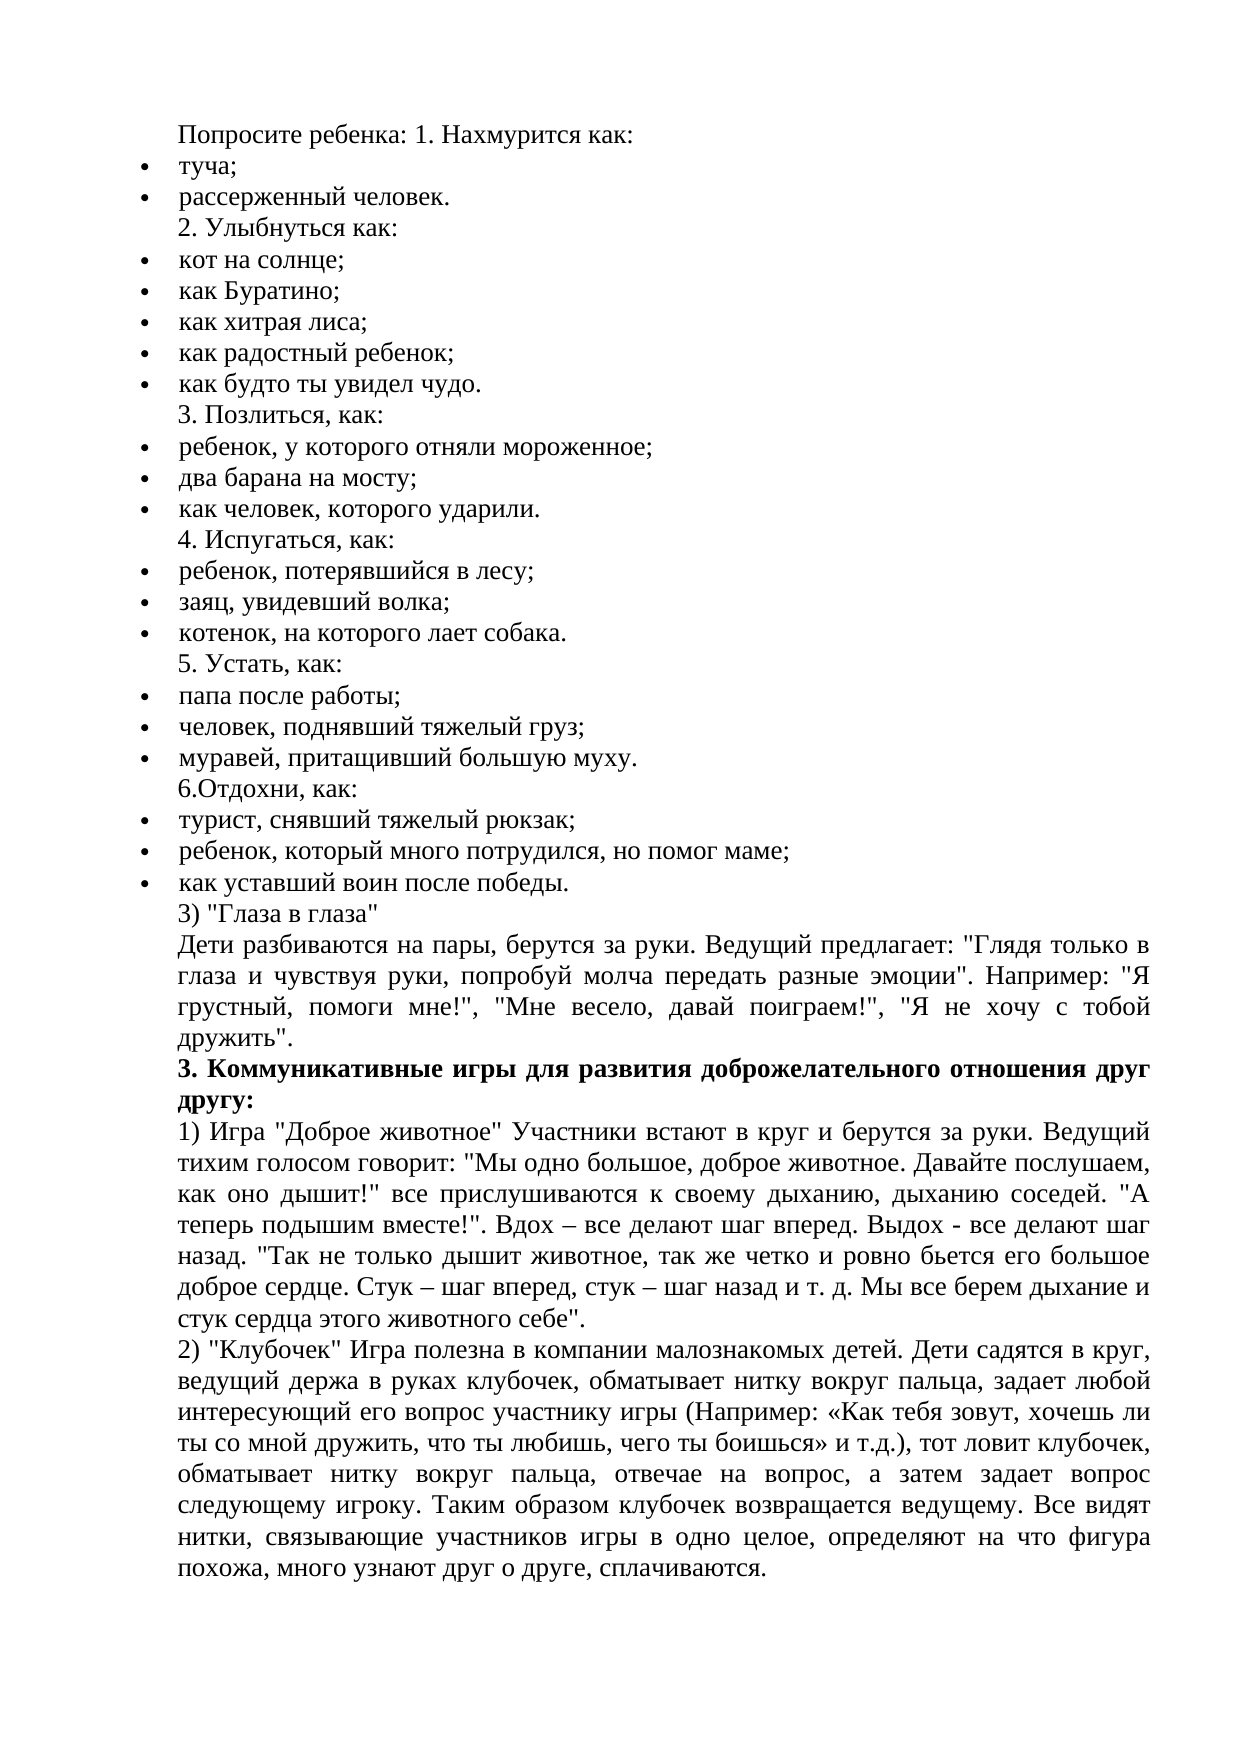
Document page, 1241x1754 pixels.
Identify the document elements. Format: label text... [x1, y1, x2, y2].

text Дети разбиваются на пары, берутся за руки. Ведущий предлагает: "Глядя только в глаза и чувствуя руки, попробуй молча передать разные эмоции". Например: "Я грустный, помоги мне!", "Мне весело, давай поиграем!", "Я не хочу с тобой дружить". [177, 928, 1152, 1052]
list рассерженный человек. [141, 180, 1152, 212]
text 1) Игра "Доброе животное" Участники встают в круг и берутся за руки. Ведущий тихим голосом говорит: "Мы одно большое, доброе животное. Давайте послушаем, как оно дышит!" все прислушиваются к своему дыханию, дыханию соседей. "А теперь подышим вместе!". Вдох – все делают шаг вперед. Выдох - все делают шаг назад. "Так не только дышит животное, так же четко и ровно бьется его большое доброе сердце. Стук – шаг вперед, стук – шаг назад и т. д. Мы все берем дыхание и стук сердца этого животного себе". [177, 1115, 1152, 1333]
list человек, поднявший тяжелый груз; [141, 710, 1152, 741]
text 3. Позлиться, как: [177, 398, 1152, 429]
text Попросите ребенка: 1. Нахмурится как: [177, 118, 1152, 149]
list папа после работы; [141, 679, 1152, 710]
text 6.Отдохни, как: [177, 772, 1152, 803]
list ребенок, потерявшийся в лесу; [141, 554, 1152, 585]
list как хитрая лиса; [141, 305, 1152, 336]
list как уставший воин после победы. [141, 866, 1152, 897]
list два барана на мосту; [141, 461, 1152, 492]
list как Буратино; [141, 274, 1152, 305]
text 5. Устать, как: [177, 648, 1152, 679]
list муравей, притащивший большую муху. [141, 741, 1152, 772]
text 3. Коммуникативные игры для развития доброжелательного отношения друг другу: [177, 1052, 1152, 1115]
list кот на солнце; [141, 243, 1152, 274]
text 2. Улыбнуться как: [177, 212, 1152, 243]
list ребенок, который много потрудился, но помог маме; [141, 834, 1152, 866]
list ребенок, у которого отняли мороженное; [141, 429, 1152, 461]
list как человек, которого ударили. [141, 492, 1152, 523]
list как будто ты увидел чудо. [141, 367, 1152, 398]
text 3) "Глаза в глаза" [177, 897, 1152, 928]
text 2) "Клубочек" Игра полезна в компании малознакомых детей. Дети садятся в круг, ведущий держа в руках клубочек, обматывает нитку вокруг пальца, задает любой интересующий его вопрос участнику игры (Например: «Как тебя зовут, хочешь ли ты со мной дружить, что ты любишь, чего ты боишься» и т.д.), тот ловит клубочек, обматывает нитку вокруг пальца, отвечае на вопрос, а затем задает вопрос следующему игроку. Таким образом клубочек возвращается ведущему. Все видят нитки, связывающие участников игры в одно целое, определяют на что фигура похожа, много узнают друг о друге, сплачиваются. [177, 1333, 1152, 1582]
text 4. Испугаться, как: [177, 523, 1152, 554]
list котенок, на которого лает собака. [141, 616, 1152, 648]
list турист, снявший тяжелый рюкзак; [141, 803, 1152, 834]
list туча; [141, 149, 1152, 180]
list заяц, увидевший волка; [141, 585, 1152, 616]
list как радостный ребенок; [141, 336, 1152, 367]
